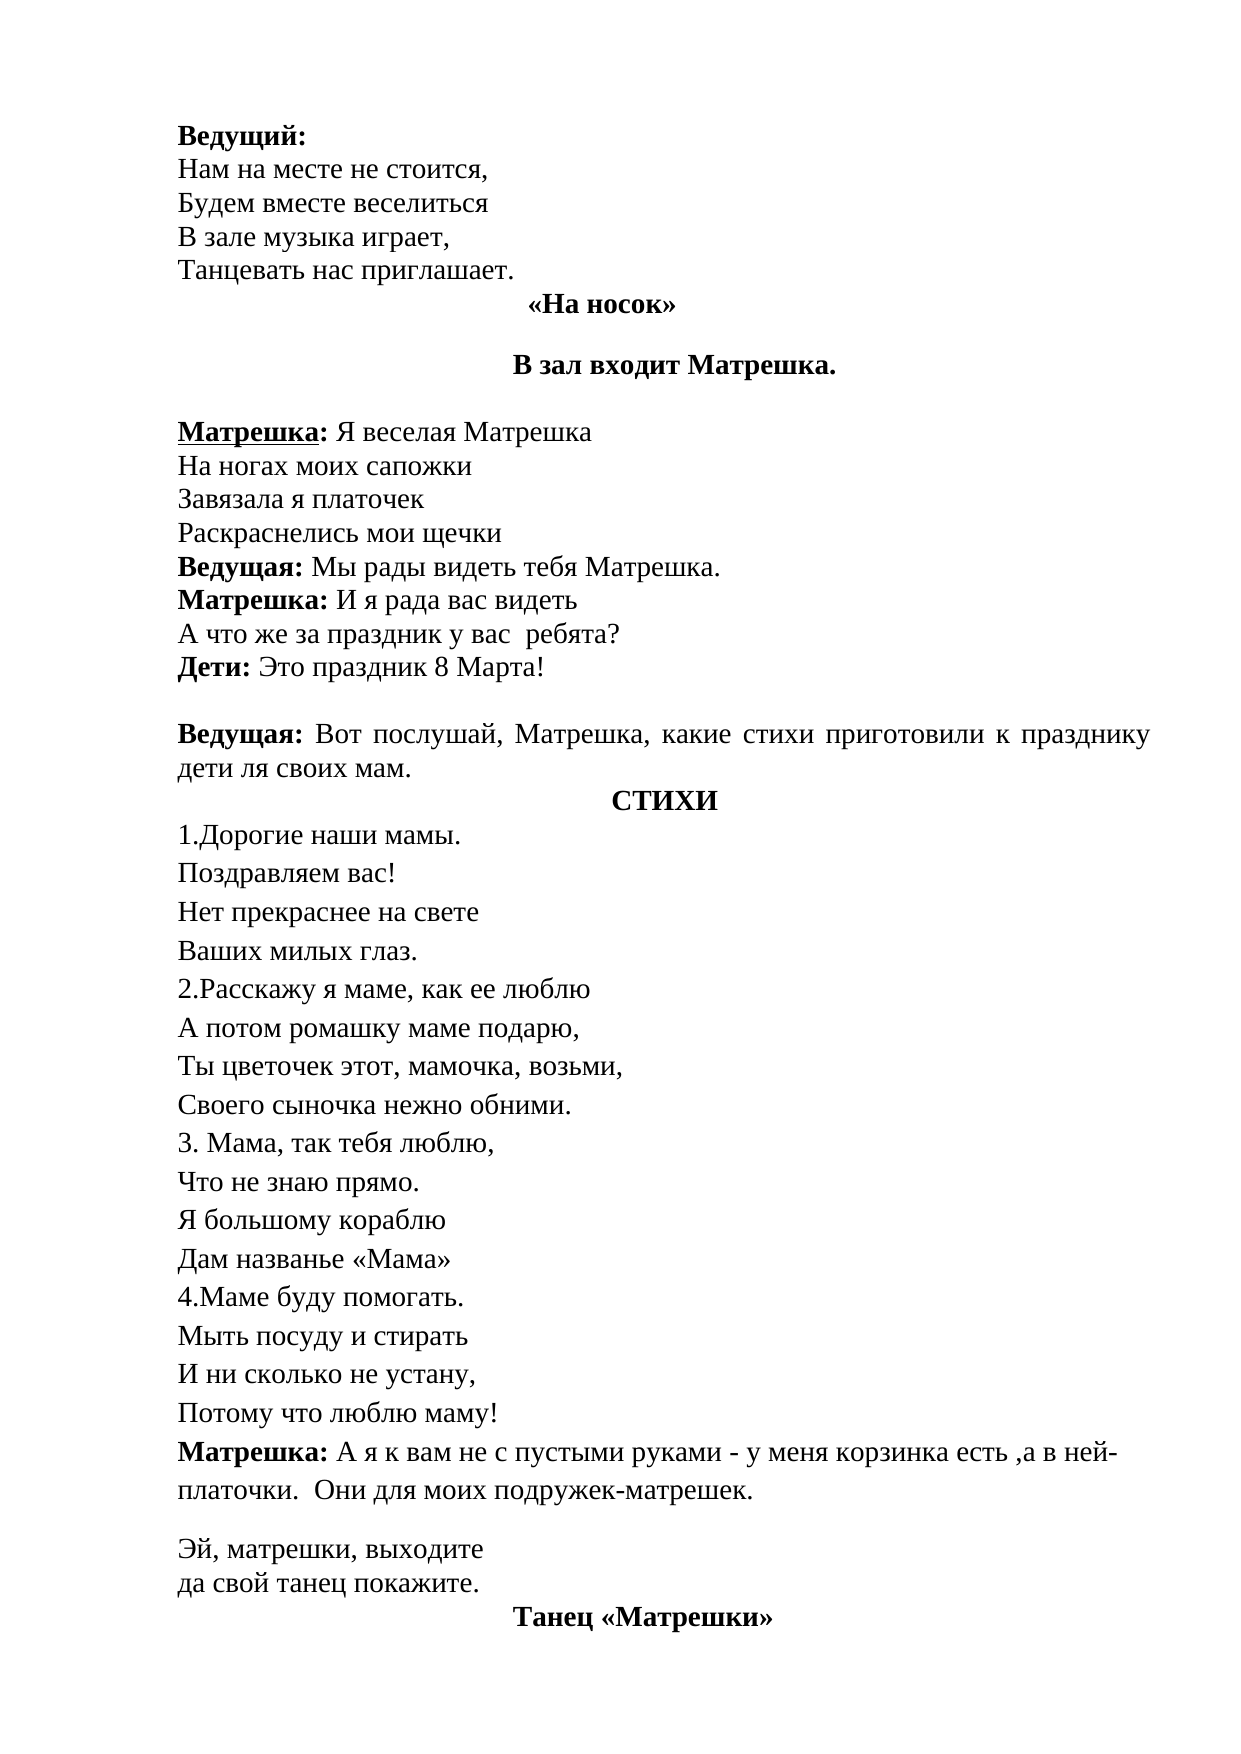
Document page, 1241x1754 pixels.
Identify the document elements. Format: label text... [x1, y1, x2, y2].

text Ведущий: Нам на месте не стоится, Будем вместе веселиться В зале музыка играет, Танцевать нас приглашает. «На носок» [177, 118, 1152, 319]
text Матрешка: Я веселая Матрешка [177, 414, 1152, 448]
text Матрешка: И я рада вас видеть [177, 582, 1152, 616]
text 1.Дорогие наши мамы. Поздравляем вас! Нет прекраснее на свете Ваших милых глаз. 2.Расскажу я маме, как ее люблю А потом ромашку маме подарю, Ты цветочек этот, мамочка, возьми, Своего сыночка нежно обними. 3. Мама, так тебя люблю, Что не знаю прямо. Я большому кораблю Дам названье «Мама» 4.Маме буду помогать. Мыть посуду и стирать И ни сколько не устану, Потому что люблю маму! Матрешка: А я к вам не с пустыми руками - у меня корзинка есть ,а в ней- платочки. Они для моих подружек-матрешек. [177, 817, 1152, 1506]
text Танец «Матрешки» [177, 1599, 1152, 1632]
text Эй, матрешки, выходите да свой танец покажите. [177, 1532, 1152, 1599]
text Дети: Это праздник 8 Марта! [177, 649, 1152, 683]
text Ведущая: Мы рады видеть тебя Матрешка. [177, 549, 1152, 582]
text На ногах моих сапожки [177, 448, 1152, 482]
text СТИХИ [177, 783, 1152, 817]
text Завязала я платочек [177, 482, 1152, 515]
text Ведущая: Вот послушай, Матрешка, какие стихи приготовили к празднику дети ля своих мам. [177, 716, 1152, 783]
text Раскраснелись мои щечки [177, 515, 1152, 549]
text В зал входит Матрешка. [177, 347, 1152, 381]
text А что же за праздник у вас ребята? [177, 616, 1152, 649]
